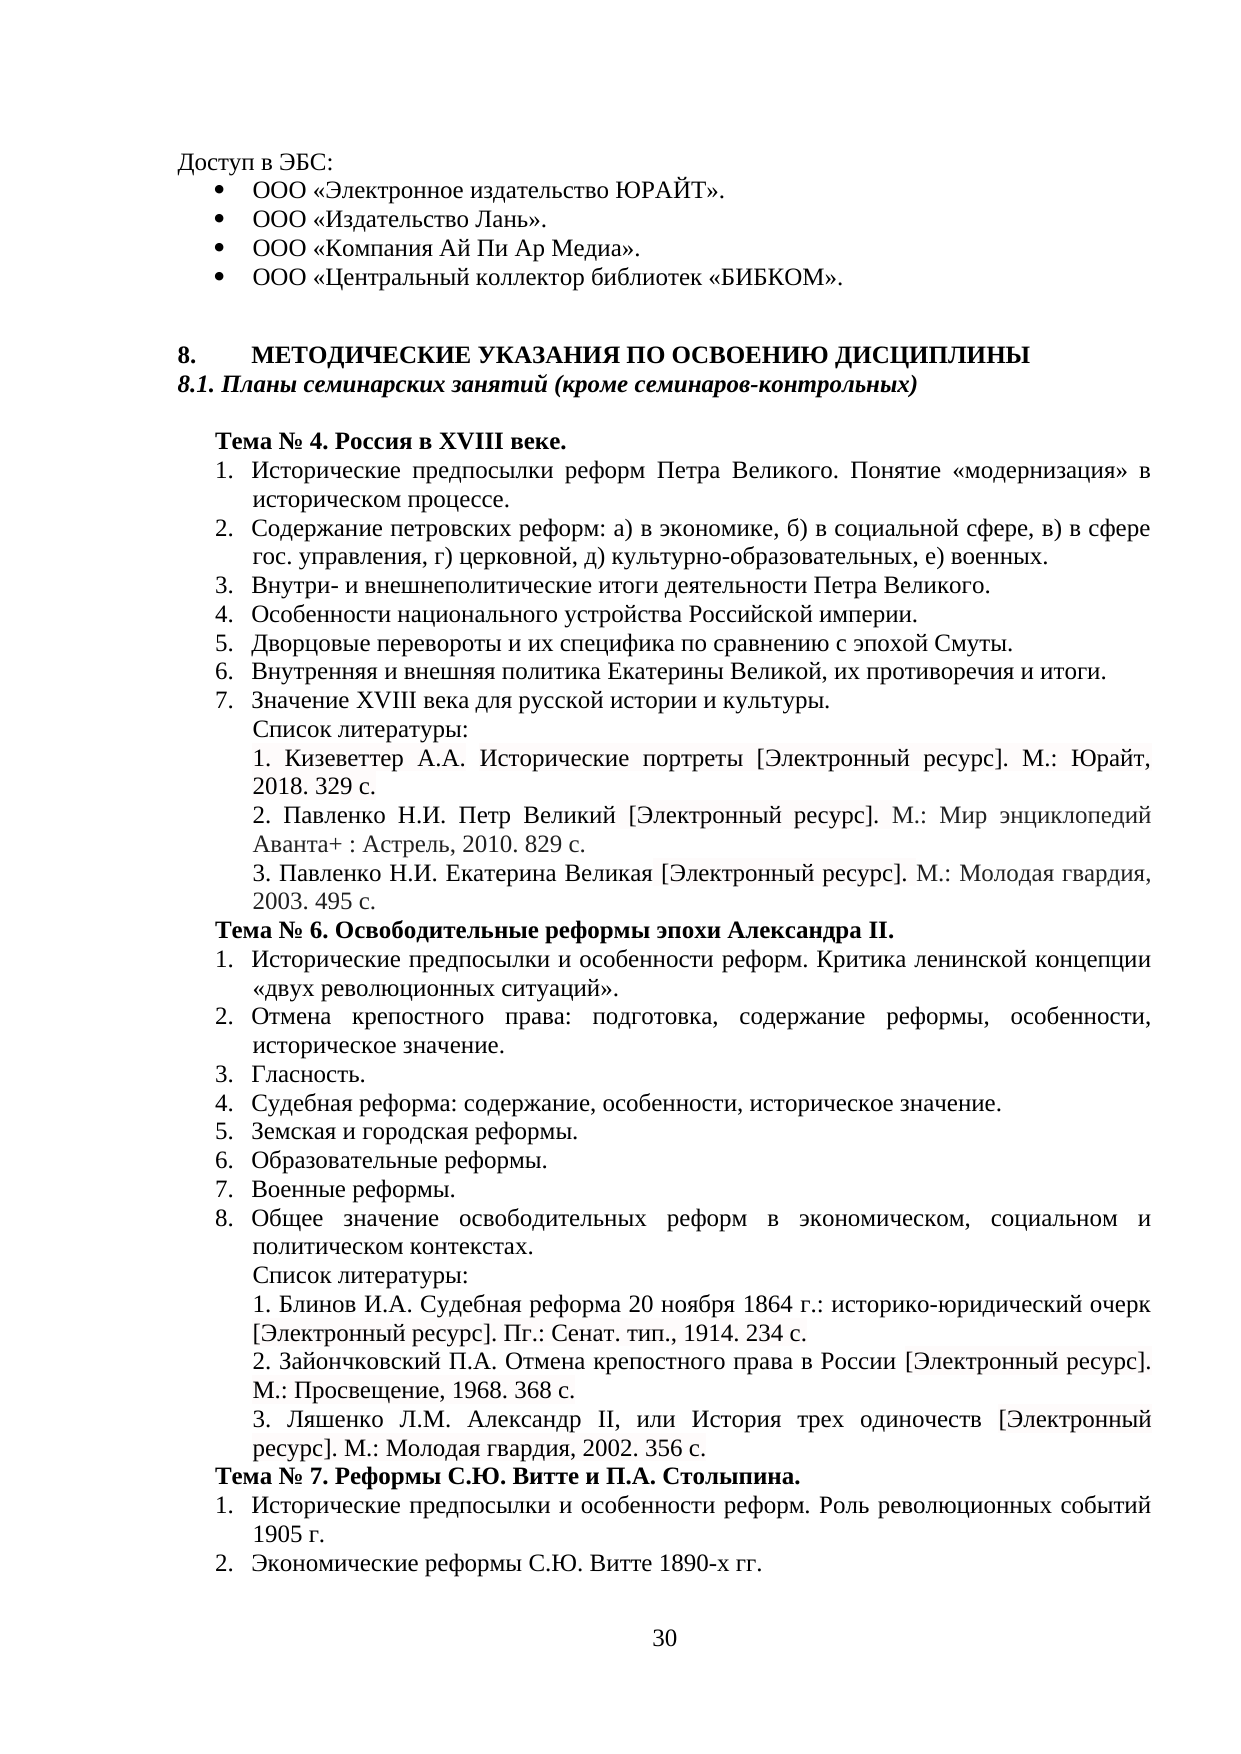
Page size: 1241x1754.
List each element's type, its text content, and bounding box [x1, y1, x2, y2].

list 1. Блинов И.А. Судебная реформа 20 ноября 1864 г.: историко-юридический очерк [Электронный ресурс]. Пг.: Сенат. тип., 1914. 234 с. [252, 1289, 1152, 1346]
text 8. МЕТОДИЧЕСКИЕ УКАЗАНИЯ ПО ОСВОЕНИЮ ДИСЦИПЛИНЫ [177, 340, 1152, 369]
text Тема № 6. Освободительные реформы эпохи Александра II. [215, 915, 1152, 944]
text Тема № 7. Реформы С.Ю. Витте и П.А. Столыпина. [215, 1461, 1152, 1490]
list Исторические предпосылки и особенности реформ. Роль революционных событий 1905 г. [215, 1490, 1152, 1548]
list Военные реформы. [215, 1174, 1152, 1203]
text 8.1. Планы семинарских занятий (кроме семинаров-контрольных) [177, 369, 1152, 398]
list ООО «Издательство Лань». [215, 204, 1152, 233]
list Гласность. [215, 1059, 1152, 1088]
list 1. Кизеветтер А.А. Исторические портреты [Электронный ресурс]. М.: Юрайт, 2018. 329 с. [376, 743, 1152, 800]
list 2. Зайончковский П.А. Отмена крепостного права в России [Электронный ресурс]. М.: Просвещение, 1968. 368 с. [252, 1346, 1152, 1404]
list 3. Павленко Н.И. Екатерина Великая [Электронный ресурс]. М.: Молодая гвардия, 2003. 495 с. [252, 858, 1152, 915]
list Особенности национального устройства Российской империи. [215, 599, 1152, 628]
list 2. Павленко Н.И. Петр Великий [Электронный ресурс]. М.: Мир энциклопедий Аванта+ : Астрель, 2010. 829 с. [252, 800, 1152, 858]
list ООО «Компания Ай Пи Ар Медиа». [215, 233, 1152, 262]
text Тема № 4. Россия в XVIII веке. [215, 426, 1152, 455]
text Доступ в ЭБС: [177, 147, 1152, 176]
list 3. Ляшенко Л.М. Александр II, или История трех одиночеств [Электронный ресурс]. М.: Молодая гвардия, 2002. 356 с. [252, 1404, 1152, 1461]
list Дворцовые перевороты и их специфика по сравнению с эпохой Смуты. [215, 628, 1152, 656]
list Отмена крепостного права: подготовка, содержание реформы, особенности, историческое значение. [215, 1001, 1152, 1059]
list Общее значение освободительных реформ в экономическом, социальном и политическом контекстах. [215, 1203, 1152, 1260]
list Список литературы: [252, 1260, 1152, 1289]
list Внутренняя и внешняя политика Екатерины Великой, их противоречия и итоги. [215, 656, 1152, 685]
list Содержание петровских реформ: а) в экономике, б) в социальной сфере, в) в сфере гос. управления, г) церковной, д) культурно-образовательных, е) военных. [215, 513, 1152, 570]
list Исторические предпосылки и особенности реформ. Критика ленинской концепции «двух революционных ситуаций». [215, 944, 1152, 1001]
list Образовательные реформы. [215, 1145, 1152, 1174]
list Судебная реформа: содержание, особенности, историческое значение. [215, 1088, 1152, 1116]
list ООО «Электронное издательство ЮРАЙТ». [215, 176, 1152, 204]
list Внутри- и внешнеполитические итоги деятельности Петра Великого. [215, 570, 1152, 599]
list Исторические предпосылки реформ Петра Великого. Понятие «модернизация» в историческом процессе. [215, 455, 1152, 513]
list Список литературы: [252, 714, 1152, 743]
list Земская и городская реформы. [215, 1116, 1152, 1145]
list ООО «Центральный коллектор библиотек «БИБКОМ». [215, 262, 1152, 291]
list Значение XVIII века для русской истории и культуры. [215, 685, 1152, 714]
list Экономические реформы С.Ю. Витте 1890-х гг. [215, 1548, 1152, 1576]
